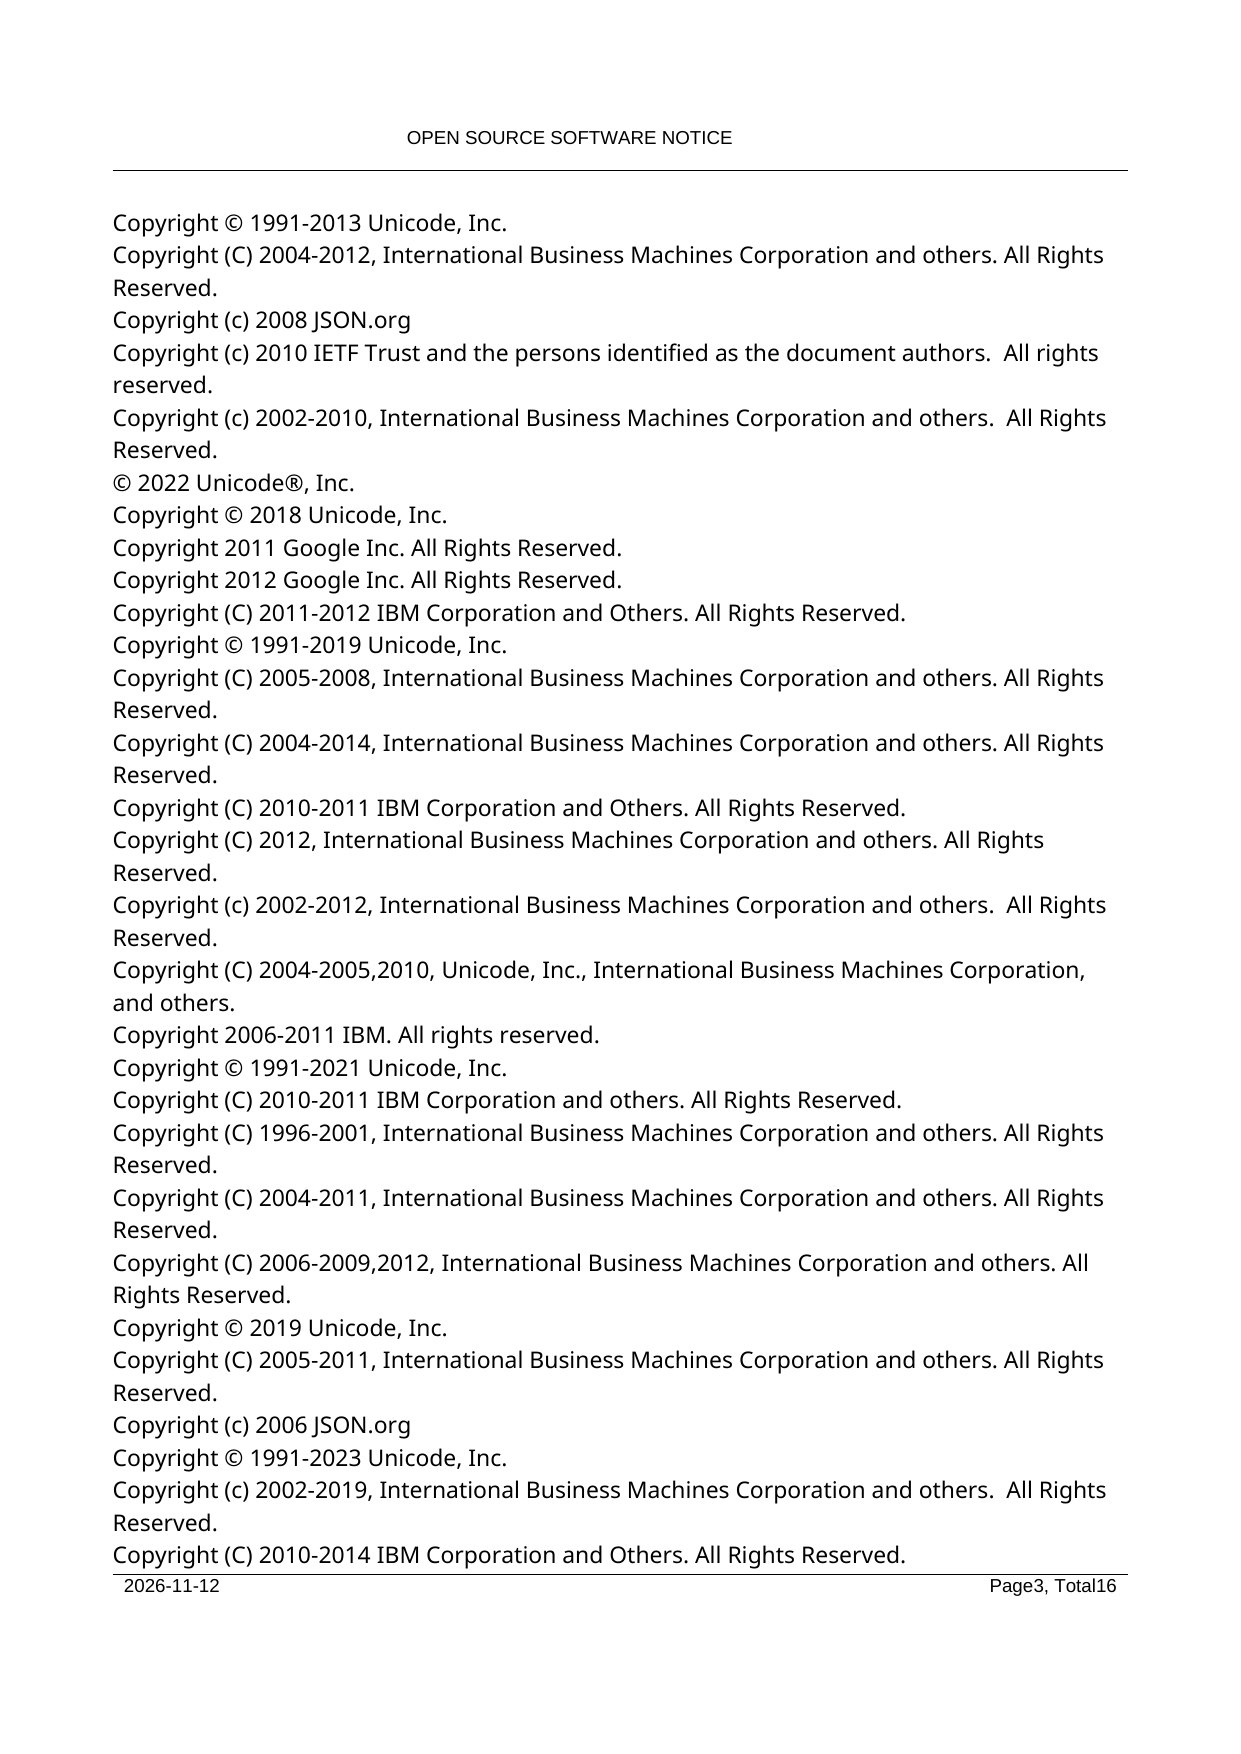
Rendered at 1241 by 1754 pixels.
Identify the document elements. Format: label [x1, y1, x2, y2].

text [112, 206, 1128, 1571]
